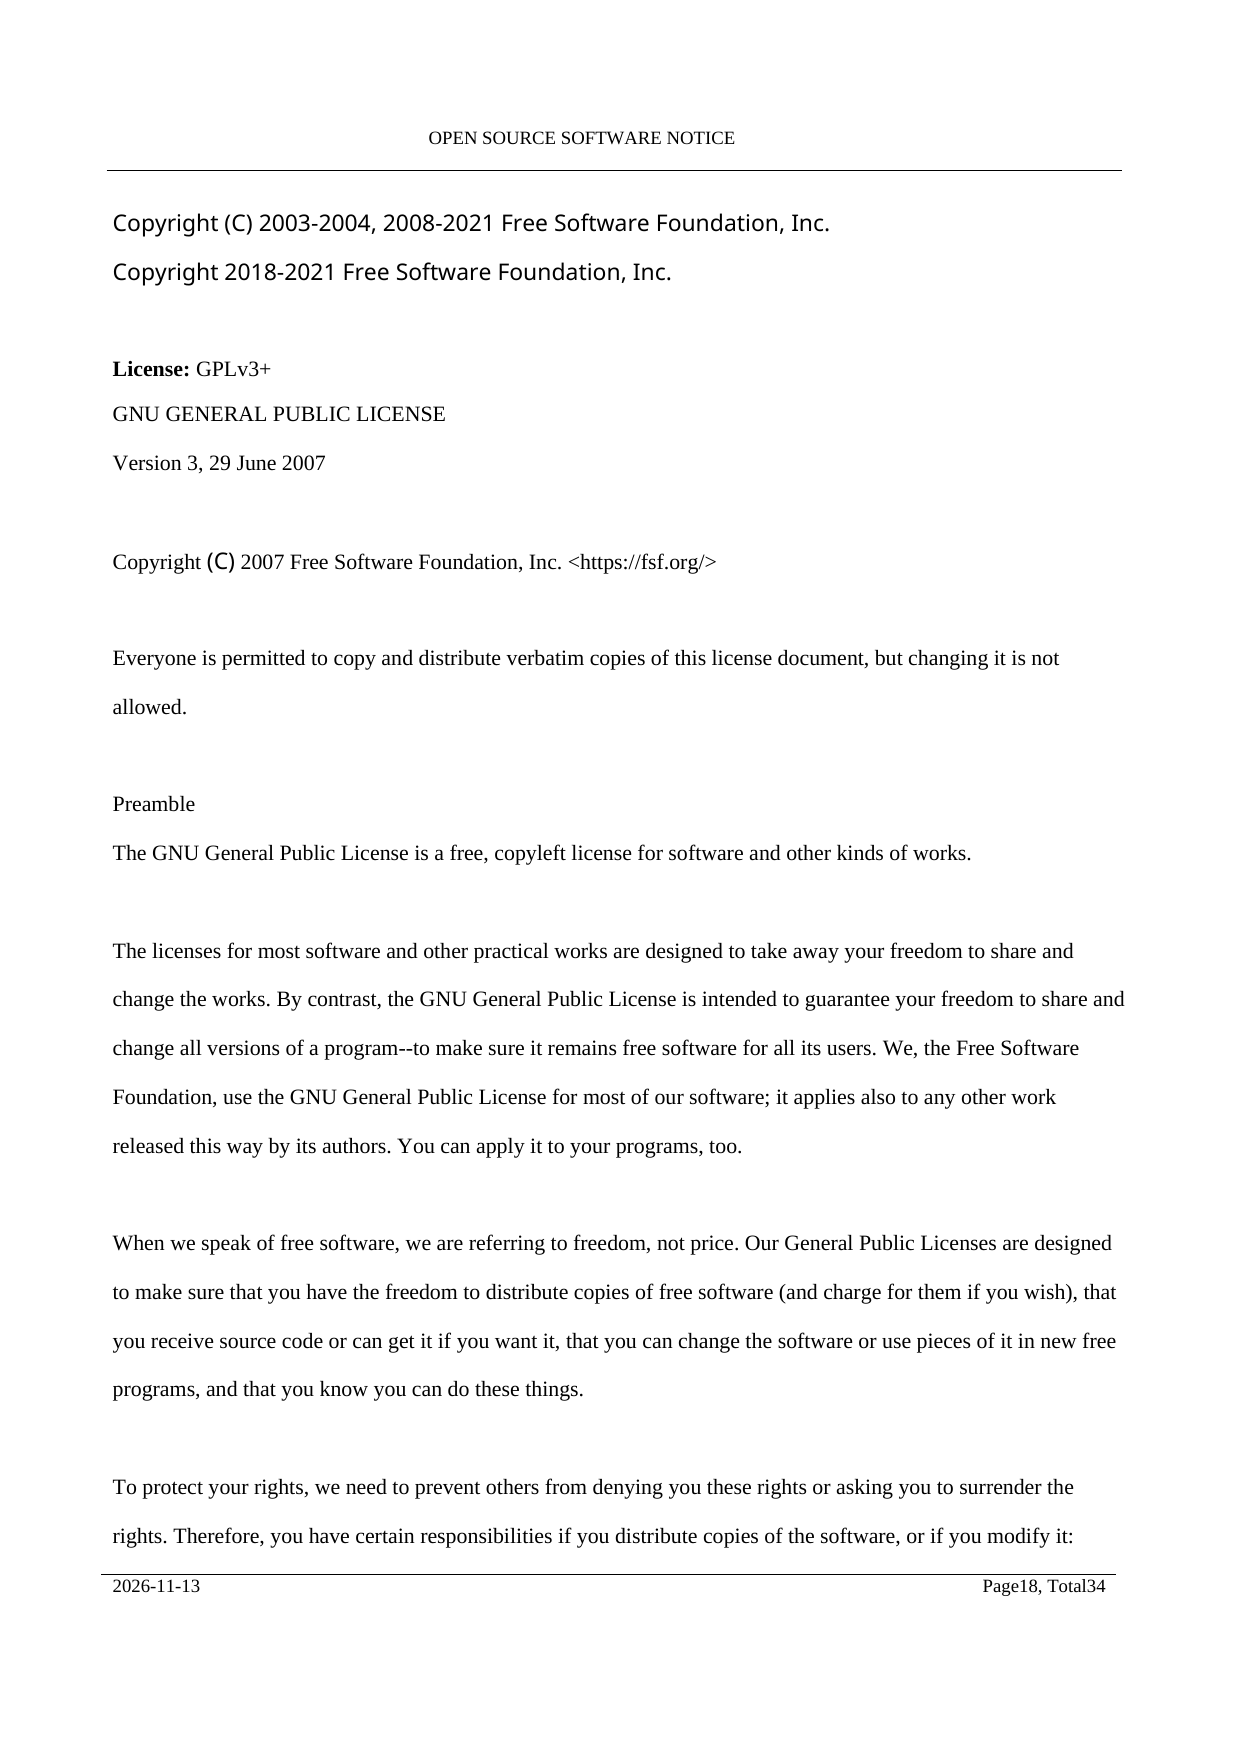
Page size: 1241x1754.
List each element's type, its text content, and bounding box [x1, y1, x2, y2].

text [112, 398, 1128, 1551]
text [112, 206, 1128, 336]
text License: GPLv3+ [112, 353, 1128, 385]
